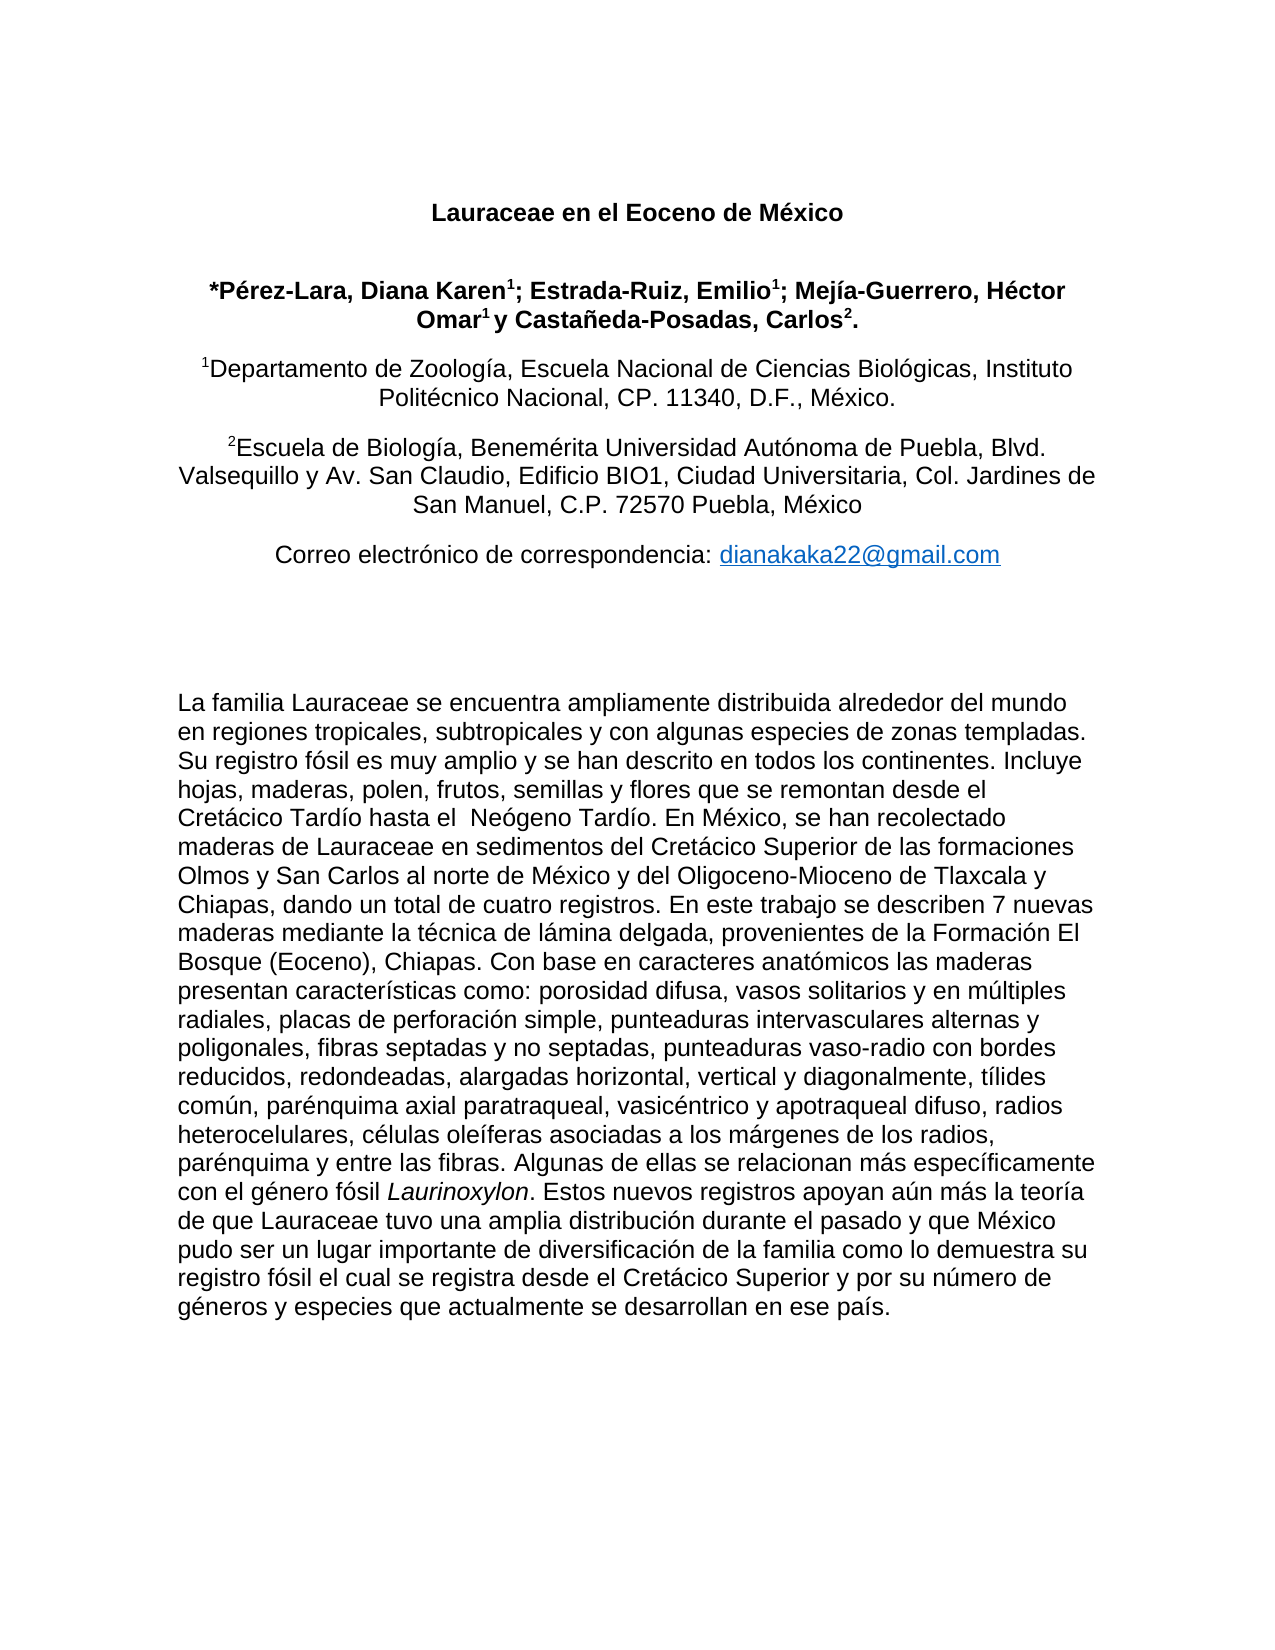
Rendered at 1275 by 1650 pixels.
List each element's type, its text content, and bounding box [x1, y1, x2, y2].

text Correo electrónico de correspondencia: dianakaka22@gmail.com [177, 540, 1098, 568]
text La familia Lauraceae se encuentra ampliamente distribuida alrededor del mundo en regiones tropicales, subtropicales y con algunas especies de zonas templadas. Su registro fósil es muy amplio y se han descrito en todos los continentes. Incluye hojas, maderas, polen, frutos, semillas y flores que se remontan desde el Cretácico Tardío hasta el Neógeno Tardío. En México, se han recolectado maderas de Lauraceae en sedimentos del Cretácico Superior de las formaciones Olmos y San Carlos al norte de México y del Oligoceno-Mioceno de Tlaxcala y Chiapas, dando un total de cuatro registros. En este trabajo se describen 7 nuevas maderas mediante la técnica de lámina delgada, provenientes de la Formación El Bosque (Eoceno), Chiapas. Con base en caracteres anatómicos las maderas presentan características como: porosidad difusa, vasos solitarios y en múltiples radiales, placas de perforación simple, punteaduras intervasculares alternas y poligonales, fibras septadas y no septadas, punteaduras vaso-radio con bordes reducidos, redondeadas, alargadas horizontal, vertical y diagonalmente, tílides común, parénquima axial paratraqueal, vasicéntrico y apotraqueal difuso, radios heterocelulares, células oleíferas asociadas a los márgenes de los radios, parénquima y entre las fibras. Algunas de ellas se relacionan más específicamente con el género fósil Laurinoxylon. Estos nuevos registros apoyan aún más la teoría de que Lauraceae tuvo una amplia distribución durante el pasado y que México pudo ser un lugar importante de diversificación de la familia como lo demuestra su registro fósil el cual se registra desde el Cretácico Superior y por su número de géneros y especies que actualmente se desarrollan en ese país. [177, 688, 1098, 1321]
text *Pérez-Lara, Diana Karen1; Estrada-Ruiz, Emilio1; Mejía-Guerrero, Héctor Omar1 y Castañeda-Posadas, Carlos2. [177, 276, 1098, 333]
text 1Departamento de Zoología, Escuela Nacional de Ciencias Biológicas, Instituto Politécnico Nacional, CP. 11340, D.F., México. [177, 354, 1098, 412]
subtitle Lauraceae en el Eoceno de México [177, 198, 1098, 226]
text 2Escuela de Biología, Benemérita Universidad Autónoma de Puebla, Blvd. Valsequillo y Av. San Claudio, Edificio BIO1, Ciudad Universitaria, Col. Jardines de San Manuel, C.P. 72570 Puebla, México [177, 433, 1098, 519]
